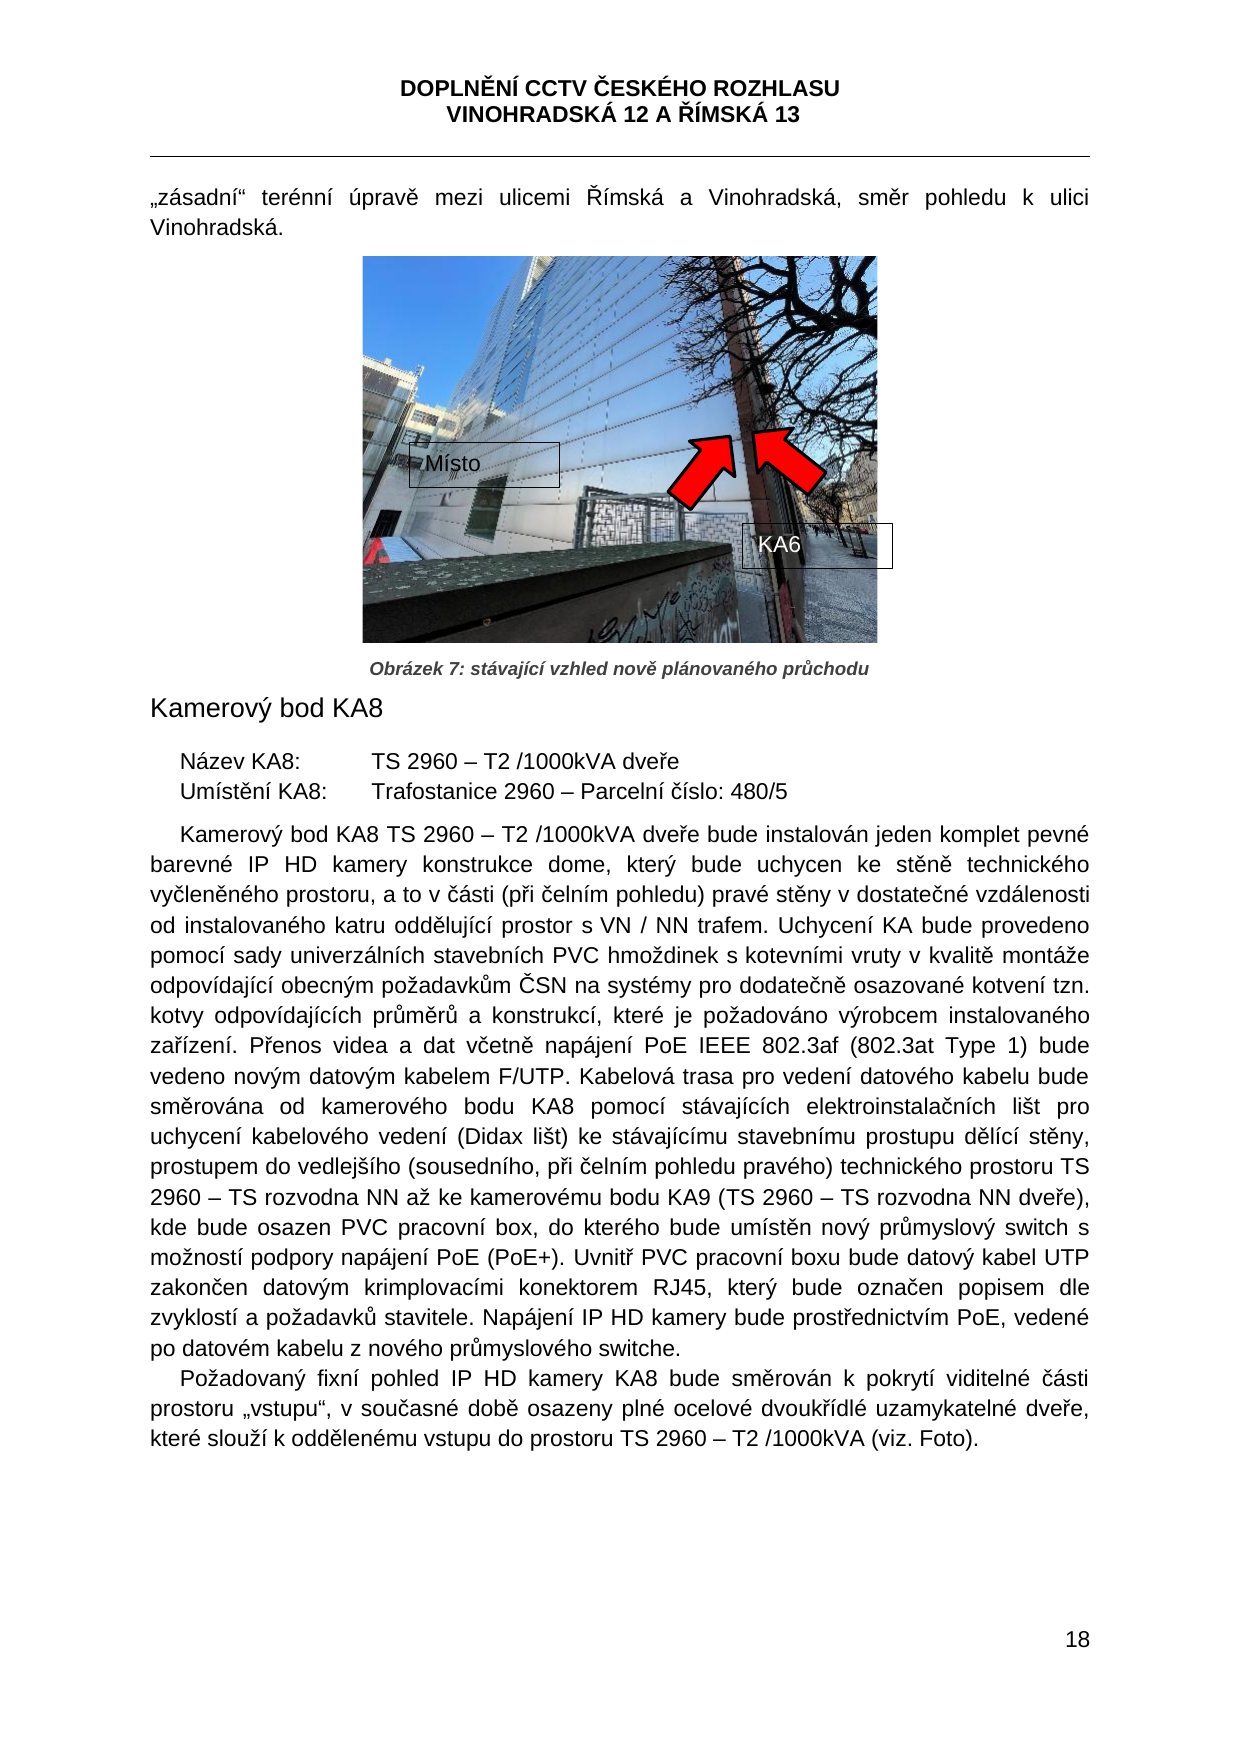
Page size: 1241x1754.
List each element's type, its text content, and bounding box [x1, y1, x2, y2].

text Umístění KA8: Trafostanice 2960 – Parcelní číslo: 480/5 [150, 778, 1090, 805]
text Kamerový bod KA8 TS 2960 – T2 /1000kVA dveře bude instalován jeden komplet pevné barevné IP HD kamery konstrukce dome, který bude uchycen ke stěně technického vyčleněného prostoru, a to v části (při čelním pohledu) pravé stěny v dostatečné vzdálenosti od instalovaného katru oddělující prostor s VN / NN trafem. Uchycení KA bude provedeno pomocí sady univerzálních stavebních PVC hmoždinek s kotevními vruty v kvalitě montáže odpovídající obecným požadavkům ČSN na systémy pro dodatečně osazované kotvení tzn. kotvy odpovídajících průměrů a konstrukcí, které je požadováno výrobcem instalovaného zařízení. Přenos videa a dat včetně napájení PoE IEEE 802.3af (802.3at Type 1) bude vedeno novým datovým kabelem F/UTP. Kabelová trasa pro vedení datového kabelu bude směrována od kamerového bodu KA8 pomocí stávajících elektroinstalačních lišt pro uchycení kabelového vedení (Didax lišt) ke stávajícímu stavebnímu prostupu dělící stěny, prostupem do vedlejšího (sousedního, při čelním pohledu pravého) technického prostoru TS 2960 – TS rozvodna NN až ke kamerovému bodu KA9 (TS 2960 – TS rozvodna NN dveře), kde bude osazen PVC pracovní box, do kterého bude umístěn nový průmyslový switch s možností podpory napájení PoE (PoE+). Uvnitř PVC pracovní boxu bude datový kabel UTP zakončen datovým krimplovacími konektorem RJ45, který bude označen popisem dle zvyklostí a požadavků stavitele. Napájení IP HD kamery bude prostřednictvím PoE, vedené po datovém kabelu z nového průmyslového switche. [150, 821, 1090, 1361]
picture [362, 256, 878, 643]
text Obrázek 7: stávající vzhled nově plánovaného průchodu [150, 658, 1090, 679]
picture [743, 524, 878, 568]
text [150, 183, 1090, 240]
text Název KA8: TS 2960 – T2 /1000kVA dveře [150, 748, 1090, 774]
text Požadovaný fixní pohled IP HD kamery KA8 bude směrován k pokrytí viditelné části prostoru „vstupu“, v současné době osazeny plné ocelové dvoukřídlé uzamykatelné dveře, které slouží k oddělenému vstupu do prostoru TS 2960 – T2 /1000kVA (viz. Foto). [150, 1365, 1090, 1452]
subtitle Kamerový bod KA8 [150, 692, 1090, 723]
